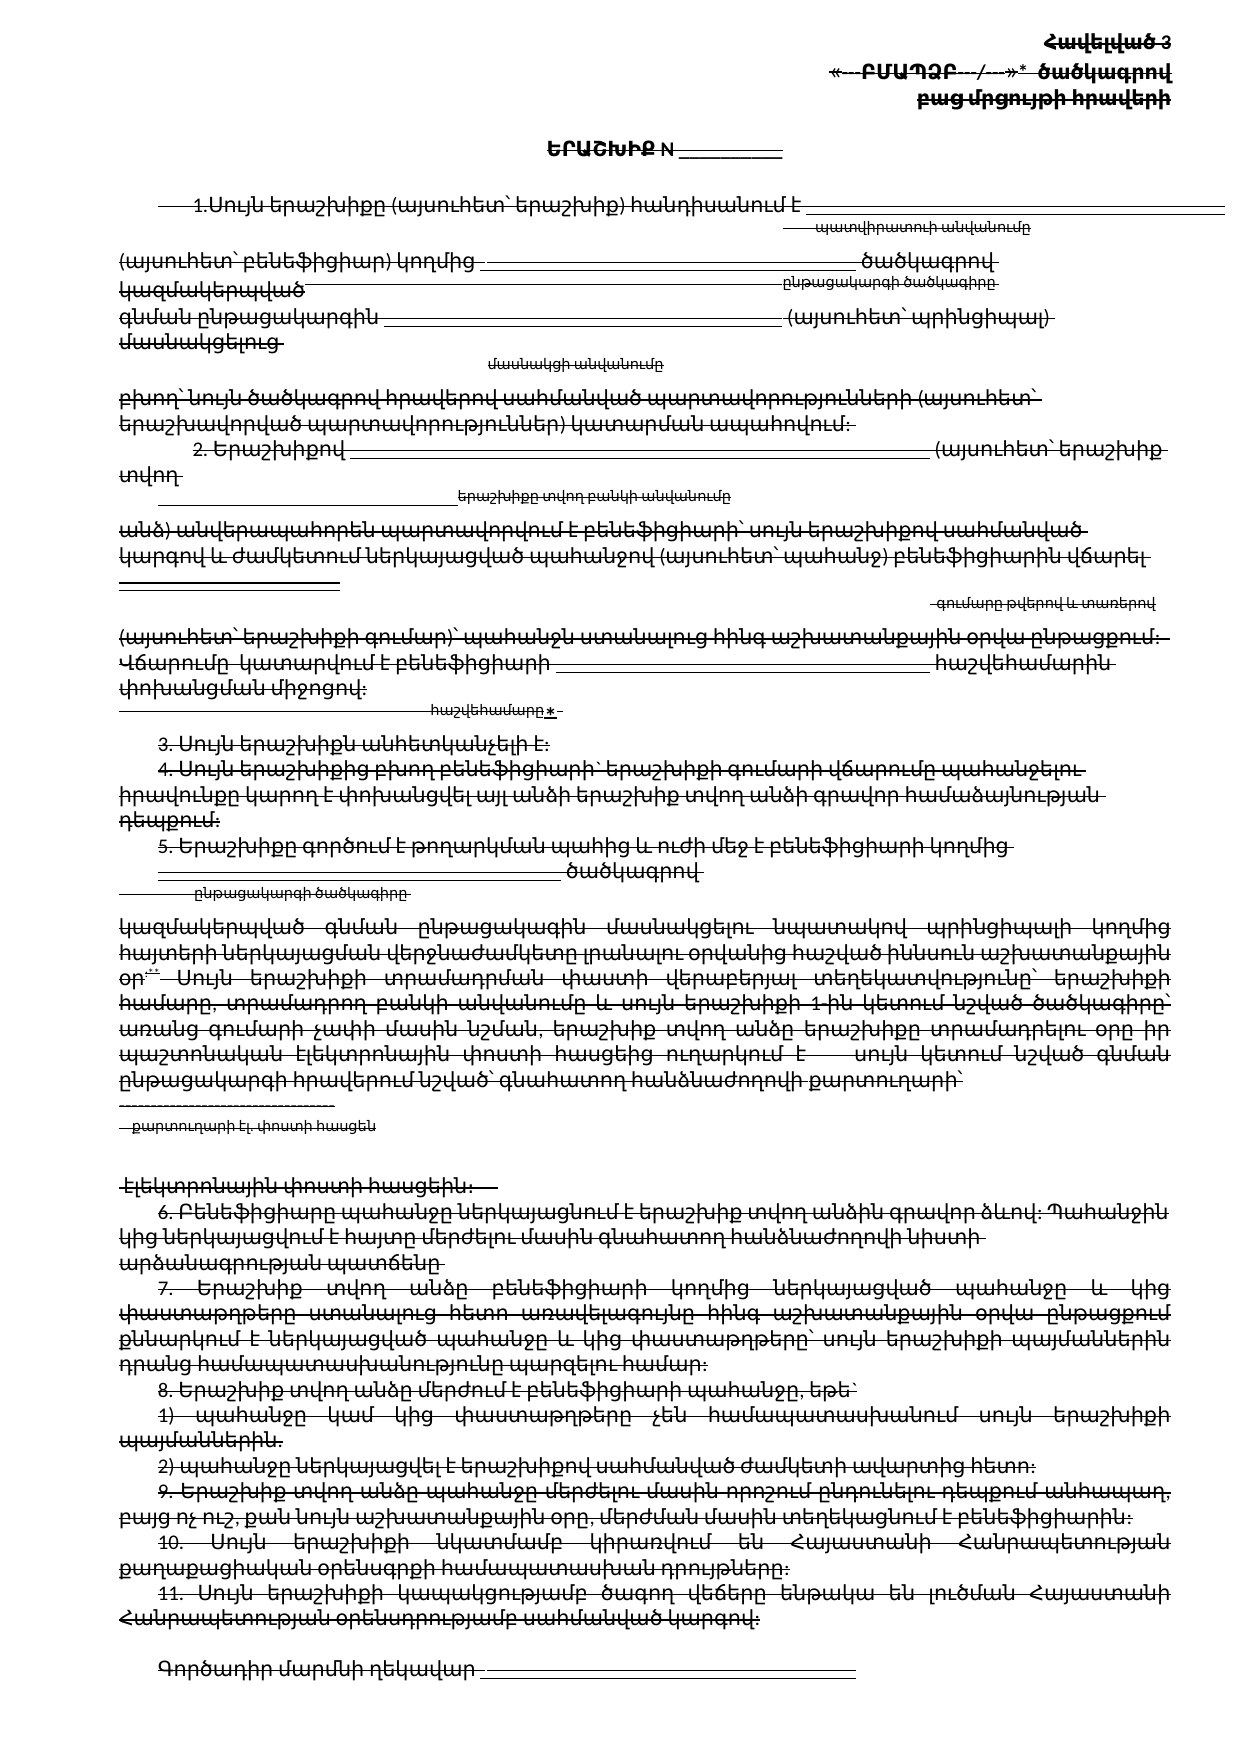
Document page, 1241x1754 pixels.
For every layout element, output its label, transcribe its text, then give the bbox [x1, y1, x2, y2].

text 11. Սույն երաշխիքի կապակցությամբ ծագող վեճերը ենթակա են լուծման Հայաստանի Հանրապետության օրենսդրությամբ սահմանված կարգով: [118, 1580, 1171, 1631]
text «---ԲՄԱՊՁԲ---/---»* ծածկագրով [118, 55, 1171, 86]
text բխող՝ նույն ծածկագրով հրավերով սահմանված պարտավորությունների (այսուհետ՝ երաշխավորված պարտավորություններ) կատարման ապահովում: [118, 386, 1171, 436]
text ծածկագրով [118, 858, 1171, 884]
text 10. Սույն երաշխիքի նկատմամբ կիրառվում են Հայաստանի Հանրապետության քաղաքացիական օրենսգրքի համապատասխան դրույթները: [118, 1529, 1171, 1580]
text բաց մրցույթի հրավերի [118, 86, 1171, 111]
text Գործադիր մարմնի ղեկավար [118, 1656, 1171, 1682]
text 7. Երաշխիք տվող անձը բենեֆիցիարի կողմից ներկայացված պահանջը և կից փաստաթղթերը ստանալուց հետո առավելագույնը հինգ աշխատանքային օրվա ընթացքում քննարկում է ներկայացված պահանջը և կից փաստաթղթերը՝ սույն երաշխիքի պայմաններին դրանց համապատասխանությունը պարզելու համար: [118, 1315, 1171, 1340]
text ընթացակարգի ծածկագիրը [118, 884, 1171, 914]
list էլեկտրոնային փոստի հասցեին։ [118, 1173, 1171, 1199]
text 9. Երաշխիք տվող անձը պահանջը մերժելու մասին որոշում ընդունելու դեպքում անհապաղ, բայց ոչ ուշ, քան նույն աշխատանքային օրը, մերժման մասին տեղեկացնում է բենեֆիցիարին: [118, 1478, 1171, 1529]
text հաշվեհամարը* [118, 701, 1171, 731]
text երաշխիքը տվող բանկի անվանումը [118, 487, 1171, 518]
text 1.Սույն երաշխիքը (այսուհետ՝ երաշխիք) հանդիսանում է [118, 192, 1171, 218]
list կազմակերպված գնման ընթացակագին մասնակցելու նպատակով պրինցիպալի կողմից հայտերի ներկայացման վերջնաժամկետը լրանալու օրվանից հաշված իննսուն աշխատանքային օր:** Սույն երաշխիքի տրամադրման փաստի վերաբերյալ տեղեկատվությունը՝ երաշխիքի համարը, տրամադրող բանկի անվանումը և սույն երաշխիքի 1-ին կետում նշված ծածկագիրը՝ առանց գումարի չափի մասին նշման, երաշխիք տվող անձը երաշխիքը տրամադրելու օրը իր պաշտոնական էլեկտրոնային փոստի հասցեից ուղարկում է սույն կետում նշված գնման ընթացակարգի հրավերում նշված՝ գնահատող հանձնաժողովի քարտուղարի՝ [118, 1056, 1171, 1092]
list կազմակերպված գնման ընթացակագին մասնակցելու նպատակով պրինցիպալի կողմից հայտերի ներկայացման վերջնաժամկետը լրանալու օրվանից հաշված իննսուն աշխատանքային օր:** Սույն երաշխիքի տրամադրման փաստի վերաբերյալ տեղեկատվությունը՝ երաշխիքի համարը, տրամադրող բանկի անվանումը և սույն երաշխիքի 1-ին կետում նշված ծածկագիրը՝ առանց գումարի չափի մասին նշման, երաշխիք տվող անձը երաշխիքը տրամադրելու օրը իր պաշտոնական էլեկտրոնային փոստի հասցեից ուղարկում է սույն կետում նշված գնման ընթացակարգի հրավերում նշված՝ գնահատող հանձնաժողովի քարտուղարի՝ [118, 955, 1171, 1004]
text մասնակցի անվանումը [413, 355, 1171, 386]
text պատվիրատուի անվանումը [708, 218, 1171, 248]
text 2) պահանջը ներկայացվել է երաշխիքով սահմանված ժամկետի ավարտից հետո: [118, 1453, 1171, 1478]
text 5. Երաշխիքը գործում է թողարկման պահից և ուժի մեջ է բենեֆիցիարի կողմից [118, 833, 1171, 858]
text 7. Երաշխիք տվող անձը բենեֆիցիարի կողմից ներկայացված պահանջը և կից փաստաթղթերը ստանալուց հետո առավելագույնը հինգ աշխատանքային օրվա ընթացքում քննարկում է ներկայացված պահանջը և կից փաստաթղթերը՝ սույն երաշխիքի պայմաններին դրանց համապատասխանությունը պարզելու համար: [118, 1341, 1171, 1377]
text 2. Երաշխիքով (այսուհետ՝ երաշխիք տվող [118, 436, 1171, 487]
list քարտուղարի էլ. փոստի հասցեն [118, 1118, 1171, 1148]
text 4. Սույն երաշխիքից բխող բենեֆիցիարի` երաշխիքի գումարի վճարումը պահանջելու իրավունքը կարող է փոխանցվել այլ անձի երաշխիք տվող անձի գրավոր համաձայնության դեպքում: [118, 757, 1171, 833]
text գնման ընթացակարգին (այսուհետ՝ պրինցիպալ) մասնակցելուց [118, 304, 1171, 355]
text գումարը թվերով և տառերով [856, 594, 1171, 624]
text (այսուհետ՝ երաշխիքի գումար)՝ պահանջն ստանալուց հինգ աշխատանքային օրվա ընթացքում: Վճարումը կատարվում է բենեֆիցիարի հաշվեհամարին փոխանցման միջոցով: [118, 624, 1171, 701]
text 8. Երաշխիք տվող անձը մերժում է բենեֆիցիարի պահանջը, եթե` [118, 1377, 1171, 1402]
text անձ) անվերապահորեն պարտավորվում է բենեֆիցիարի՝ սույն երաշխիքով սահմանված կարգով և ժամկետում ներկայացված պահանջով (այսուհետ՝ պահանջ) բենեֆիցիարին վճարել [118, 518, 1171, 594]
text ԵՐԱՇԽԻՔ N __________ [118, 136, 1171, 162]
list ---------------------------------- [118, 1092, 1171, 1118]
text Հավելված 3 [118, 29, 1171, 55]
text 1) պահանջը կամ կից փաստաթղթերը չեն համապատասխանում սույն երաշխիքի պայմաններին. [118, 1402, 1171, 1453]
text 7. Երաշխիք տվող անձը բենեֆիցիարի կողմից ներկայացված պահանջը և կից փաստաթղթերը ստանալուց հետո առավելագույնը հինգ աշխատանքային օրվա ընթացքում քննարկում է ներկայացված պահանջը և կից փաստաթղթերը՝ սույն երաշխիքի պայմաններին դրանց համապատասխանությունը պարզելու համար: [118, 1275, 1171, 1314]
text 3. Սույն երաշխիքն անհետկանչելի է: [118, 731, 1171, 757]
text 6. Բենեֆիցիարը պահանջը ներկայացնում է երաշխիք տվող անձին գրավոր ձևով: Պահանջին կից ներկայացվում է հայտը մերժելու մասին գնահատող հանձնաժողովի նիստի արձանագրության պատճենը [118, 1199, 1171, 1275]
text (այսուհետ՝ բենեֆիցիար) կողմից ծածկագրով կազմակերպված ընթացակարգի ծածկագիրը [118, 248, 1171, 304]
